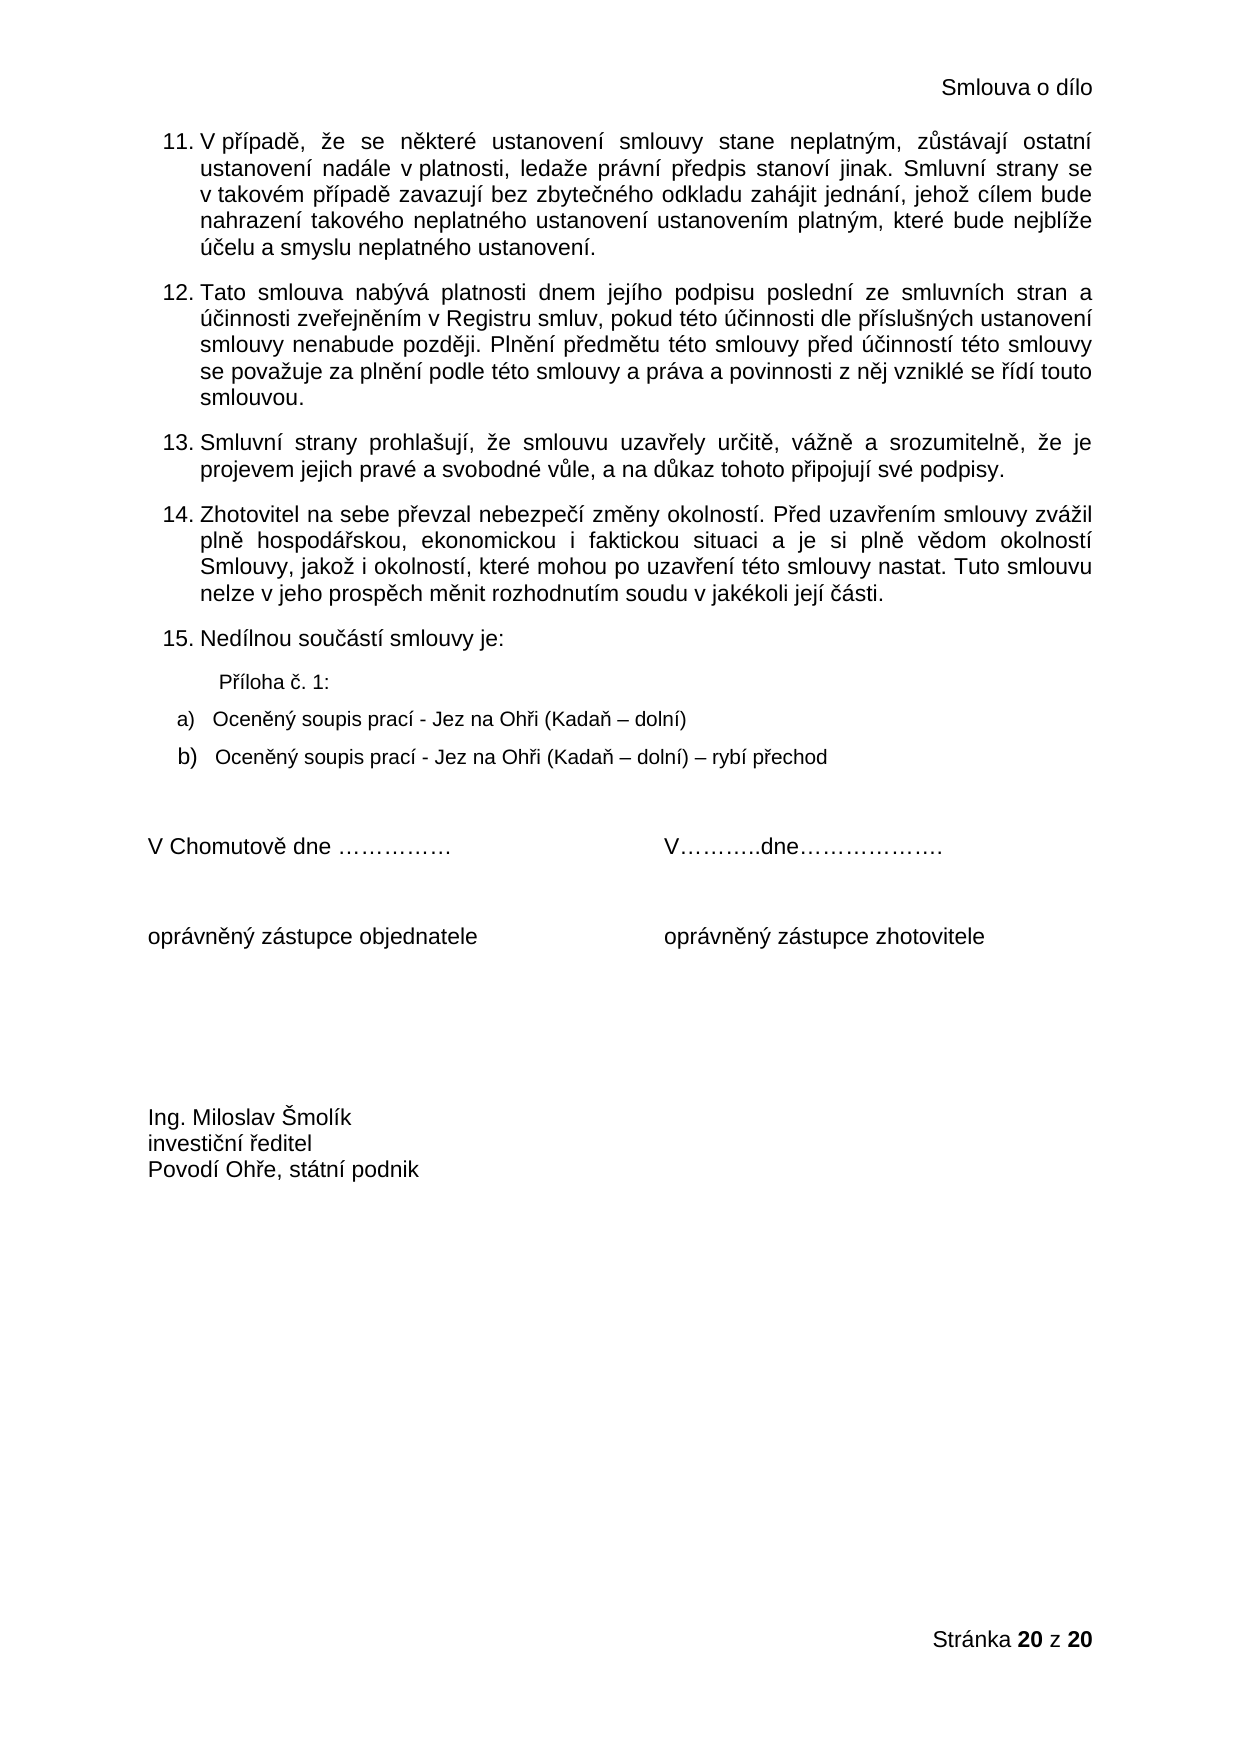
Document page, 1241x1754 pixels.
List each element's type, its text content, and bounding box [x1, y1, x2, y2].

text Zhotovitel na sebe převzal nebezpečí změny okolností. Před uzavřením smlouvy zvážil plně hospodářskou, ekonomickou i faktickou situaci a je si plně vědom okolností Smlouvy, jakož i okolností, které mohou po uzavření této smlouvy nastat. Tuto smlouvu nelze v jeho prospěch měnit rozhodnutím soudu v jakékoli její části. [162, 501, 1093, 606]
text V případě, že se některé ustanovení smlouvy stane neplatným, zůstávají ostatní ustanovení nadále v platnosti, ledaže právní předpis stanoví jinak. Smluvní strany se v takovém případě zavazují bez zbytečného odkladu zahájit jednání, jehož cílem bude nahrazení takového neplatného ustanovení ustanovením platným, které bude nejblíže účelu a smyslu neplatného ustanovení. [162, 128, 1093, 260]
list Oceněný soupis prací - Jez na Ohři (Kadaň – dolní) – rybí přechod [177, 743, 1093, 769]
text Ing. Miloslav Šmolík [148, 1104, 1093, 1130]
text V Chomutově dne …………… V………..dne………………. [148, 833, 1093, 859]
list a) Oceněný soupis prací - Jez na Ohři (Kadaň – dolní) [148, 706, 1093, 730]
text oprávněný zástupce objednatele oprávněný zástupce zhotovitele [148, 923, 1093, 949]
text Nedílnou součástí smlouvy je: [162, 625, 1093, 651]
list Příloha č. 1: [218, 670, 1093, 694]
text Tato smlouva nabývá platnosti dnem jejího podpisu poslední ze smluvních stran a účinnosti zveřejněním v Registru smluv, pokud této účinnosti dle příslušných ustanovení smlouvy nenabude později. Plnění předmětu této smlouvy před účinností této smlouvy se považuje za plnění podle této smlouvy a práva a povinnosti z něj vzniklé se řídí touto smlouvou. [162, 279, 1093, 410]
text investiční ředitel [148, 1130, 1093, 1156]
text Smluvní strany prohlašují, že smlouvu uzavřely určitě, vážně a srozumitelně, že je projevem jejich pravé a svobodné vůle, a na důkaz tohoto připojují své podpisy. [162, 429, 1093, 482]
text Povodí Ohře, státní podnik [148, 1156, 1093, 1183]
